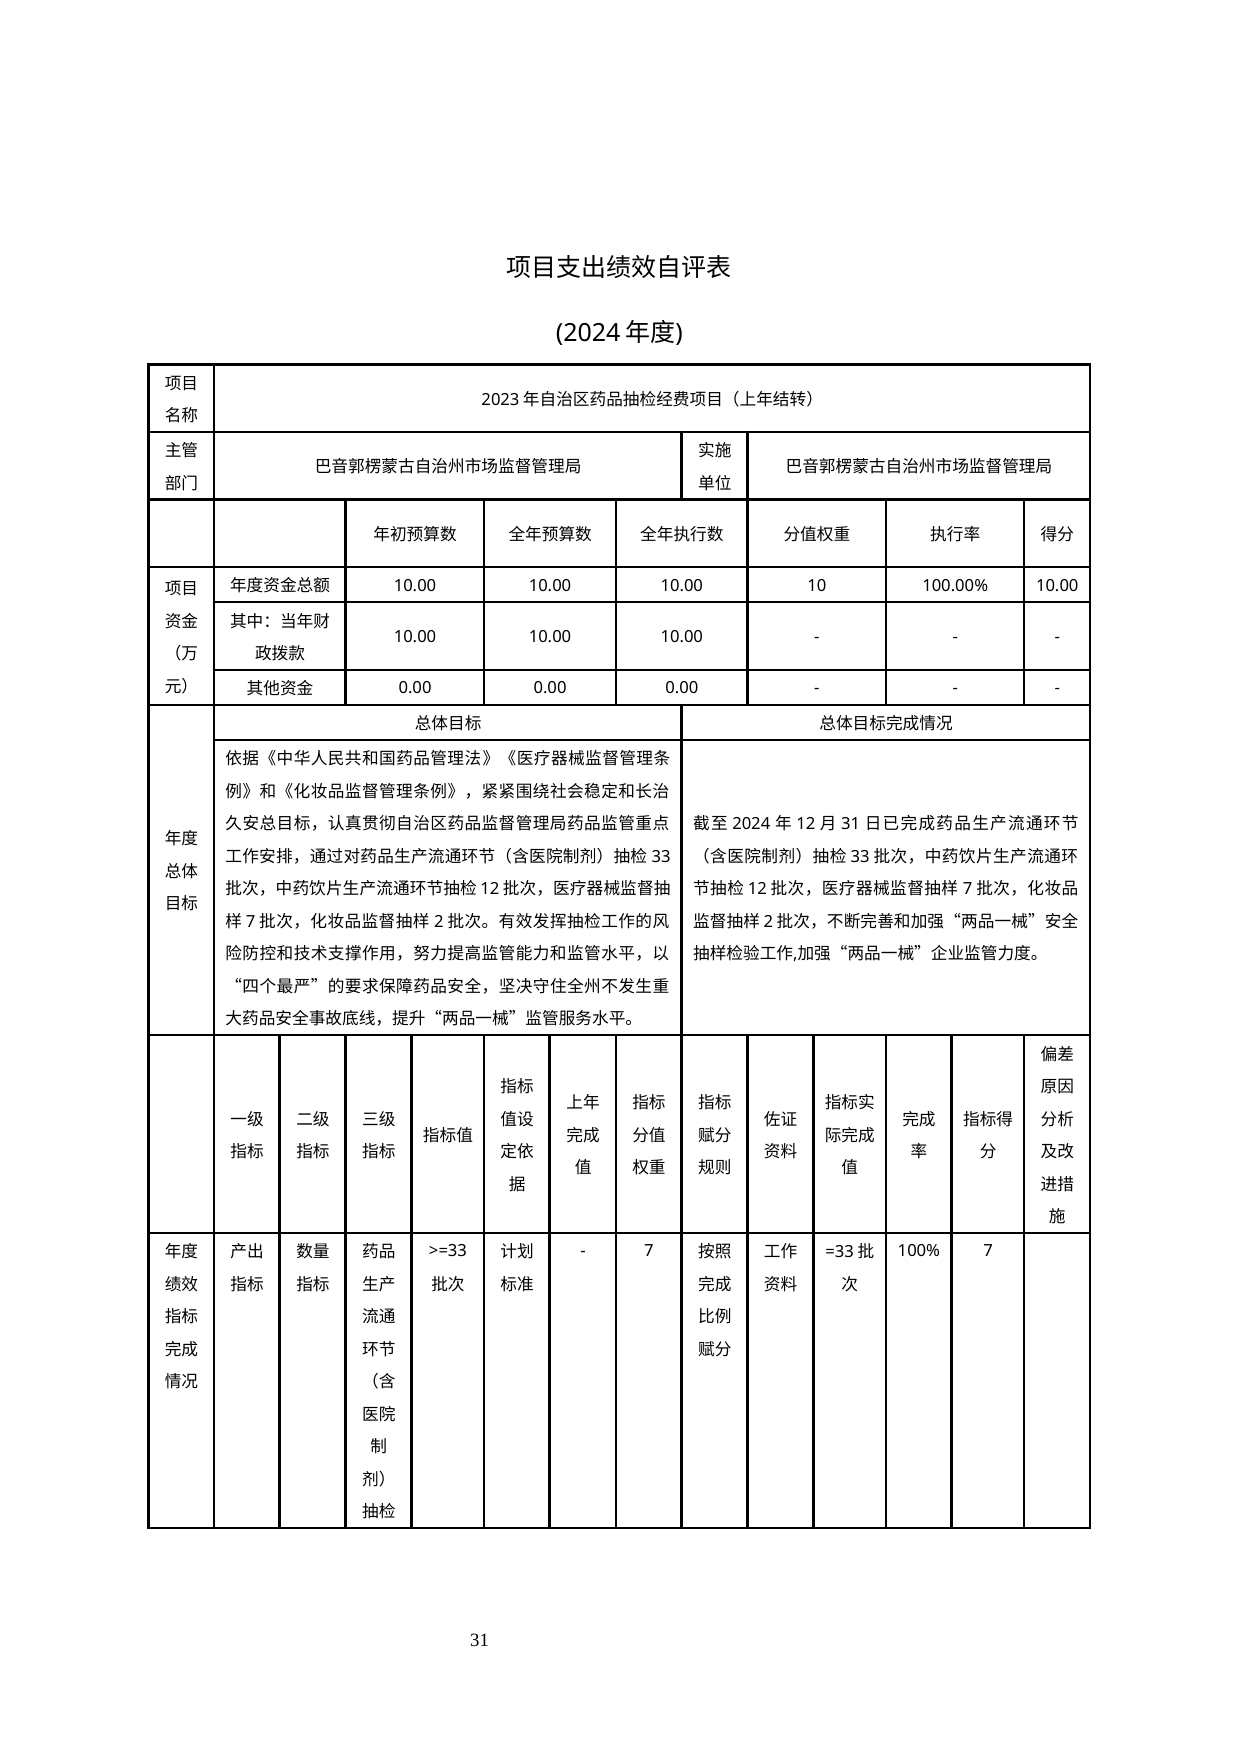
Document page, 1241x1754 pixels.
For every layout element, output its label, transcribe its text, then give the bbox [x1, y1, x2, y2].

table_cell >=33批次 [413, 1234, 483, 1526]
table_cell [1025, 1234, 1089, 1526]
table_cell 指标分值权重 [617, 1036, 680, 1231]
table_cell 巴音郭楞蒙古自治州市场监督管理局 [749, 433, 1089, 498]
table_cell - [749, 671, 885, 703]
table_cell 实施单位 [683, 433, 746, 498]
table_cell 100.00% [887, 568, 1023, 601]
table_cell 10.00 [485, 603, 615, 668]
table_cell 2023年自治区药品抽检经费项目（上年结转） [215, 366, 1089, 431]
table_cell 10.00 [617, 568, 746, 601]
table_cell 年度总体目标 [150, 706, 213, 1034]
table_cell 其中：当年财政拨款 [215, 603, 344, 668]
table_cell 全年预算数 [485, 501, 615, 566]
table_cell 佐证资料 [749, 1036, 812, 1231]
table_cell [150, 501, 213, 566]
table_cell 项目名称 [150, 366, 213, 431]
table_cell 指标值设定依据 [485, 1036, 548, 1231]
table_cell 指标实际完成值 [815, 1036, 885, 1231]
table_cell [150, 1036, 213, 1231]
table_header 项目支出绩效自评表 [148, 233, 1090, 298]
table_cell 100% [887, 1234, 950, 1526]
table_cell 主管部门 [150, 433, 213, 498]
table_cell 分值权重 [749, 501, 885, 566]
table_cell 按照完成比例赋分 [683, 1234, 746, 1526]
table_cell - [887, 603, 1023, 668]
table_cell 0.00 [347, 671, 483, 703]
table_cell 7 [953, 1234, 1023, 1526]
table_cell - [551, 1234, 615, 1526]
table_cell 数量指标 [281, 1234, 344, 1526]
table_cell 三级指标 [347, 1036, 410, 1231]
table_cell - [1025, 671, 1089, 703]
table_cell 年度资金总额 [215, 568, 344, 601]
table_cell 10.00 [347, 568, 483, 601]
table_cell 指标得分 [953, 1036, 1023, 1231]
table_cell 得分 [1025, 501, 1089, 566]
table_cell 二级指标 [281, 1036, 344, 1231]
table_cell =33批次 [815, 1234, 885, 1526]
table_cell 一级指标 [215, 1036, 278, 1231]
table_cell 药品生产流通环节（含医院制剂）抽检批次 [347, 1234, 410, 1526]
table_cell - [749, 603, 885, 668]
table_cell 0.00 [485, 671, 615, 703]
table_cell 依据《中华人民共和国药品管理法》《医疗器械监督管理条例》和《化妆品监督管理条例》，紧紧围绕社会稳定和长治久安总目标，认真贯彻自治区药品监督管理局药品监管重点工作安排，通过对药品生产流通环节（含医院制剂）抽检33批次，中药饮片生产流通环节抽检12批次，医疗器械监督抽样7批次，化妆品监督抽样2批次。有效发挥抽检工作的风险防控和技术支撑作用，努力提高监管能力和监管水平，以“四个最严”的要求保障药品安全，坚决守住全州不发生重大药品安全事故底线，提升“两品一械”监管服务水平。 [215, 741, 680, 1034]
table_cell - [887, 671, 1023, 703]
table_cell 指标值 [413, 1036, 483, 1231]
table_cell 10.00 [485, 568, 615, 601]
table_cell 项目资金 （万元） [150, 568, 213, 703]
table_cell 产出指标 [215, 1234, 278, 1526]
table_cell 0.00 [617, 671, 746, 703]
table_cell 年度绩效指标完成情况 [150, 1234, 213, 1526]
table_cell 10.00 [1025, 568, 1089, 601]
table_cell 10.00 [617, 603, 746, 668]
table_cell 其他资金 [215, 671, 344, 703]
table_cell 总体目标完成情况 [683, 706, 1089, 739]
table_cell 工作资料 [749, 1234, 812, 1526]
table_cell 年初预算数 [347, 501, 483, 566]
table_cell 截至2024年12月31日已完成药品生产流通环节（含医院制剂）抽检33批次，中药饮片生产流通环节抽检12批次，医疗器械监督抽样7批次，化妆品监督抽样2批次，不断完善和加强“两品一械”安全抽样检验工作,加强“两品一械”企业监管力度。 [683, 741, 1089, 1034]
table_cell 计划标准 [485, 1234, 548, 1526]
table_cell 10.00 [347, 603, 483, 668]
table_cell 完成率 [887, 1036, 950, 1231]
table_cell 10 [749, 568, 885, 601]
table_cell 7 [617, 1234, 680, 1526]
table_cell 偏差原因分析及改进措施 [1025, 1036, 1089, 1231]
table_cell 指标赋分规则 [683, 1036, 746, 1231]
table_cell 上年完成值 [551, 1036, 615, 1231]
table_cell (2024年度) [148, 298, 1090, 363]
table_cell [215, 501, 344, 566]
table_cell - [1025, 603, 1089, 668]
table_cell 执行率 [887, 501, 1023, 566]
table_cell 总体目标 [215, 706, 680, 739]
table_cell 全年执行数 [617, 501, 746, 566]
table_cell 巴音郭楞蒙古自治州市场监督管理局 [215, 433, 680, 498]
